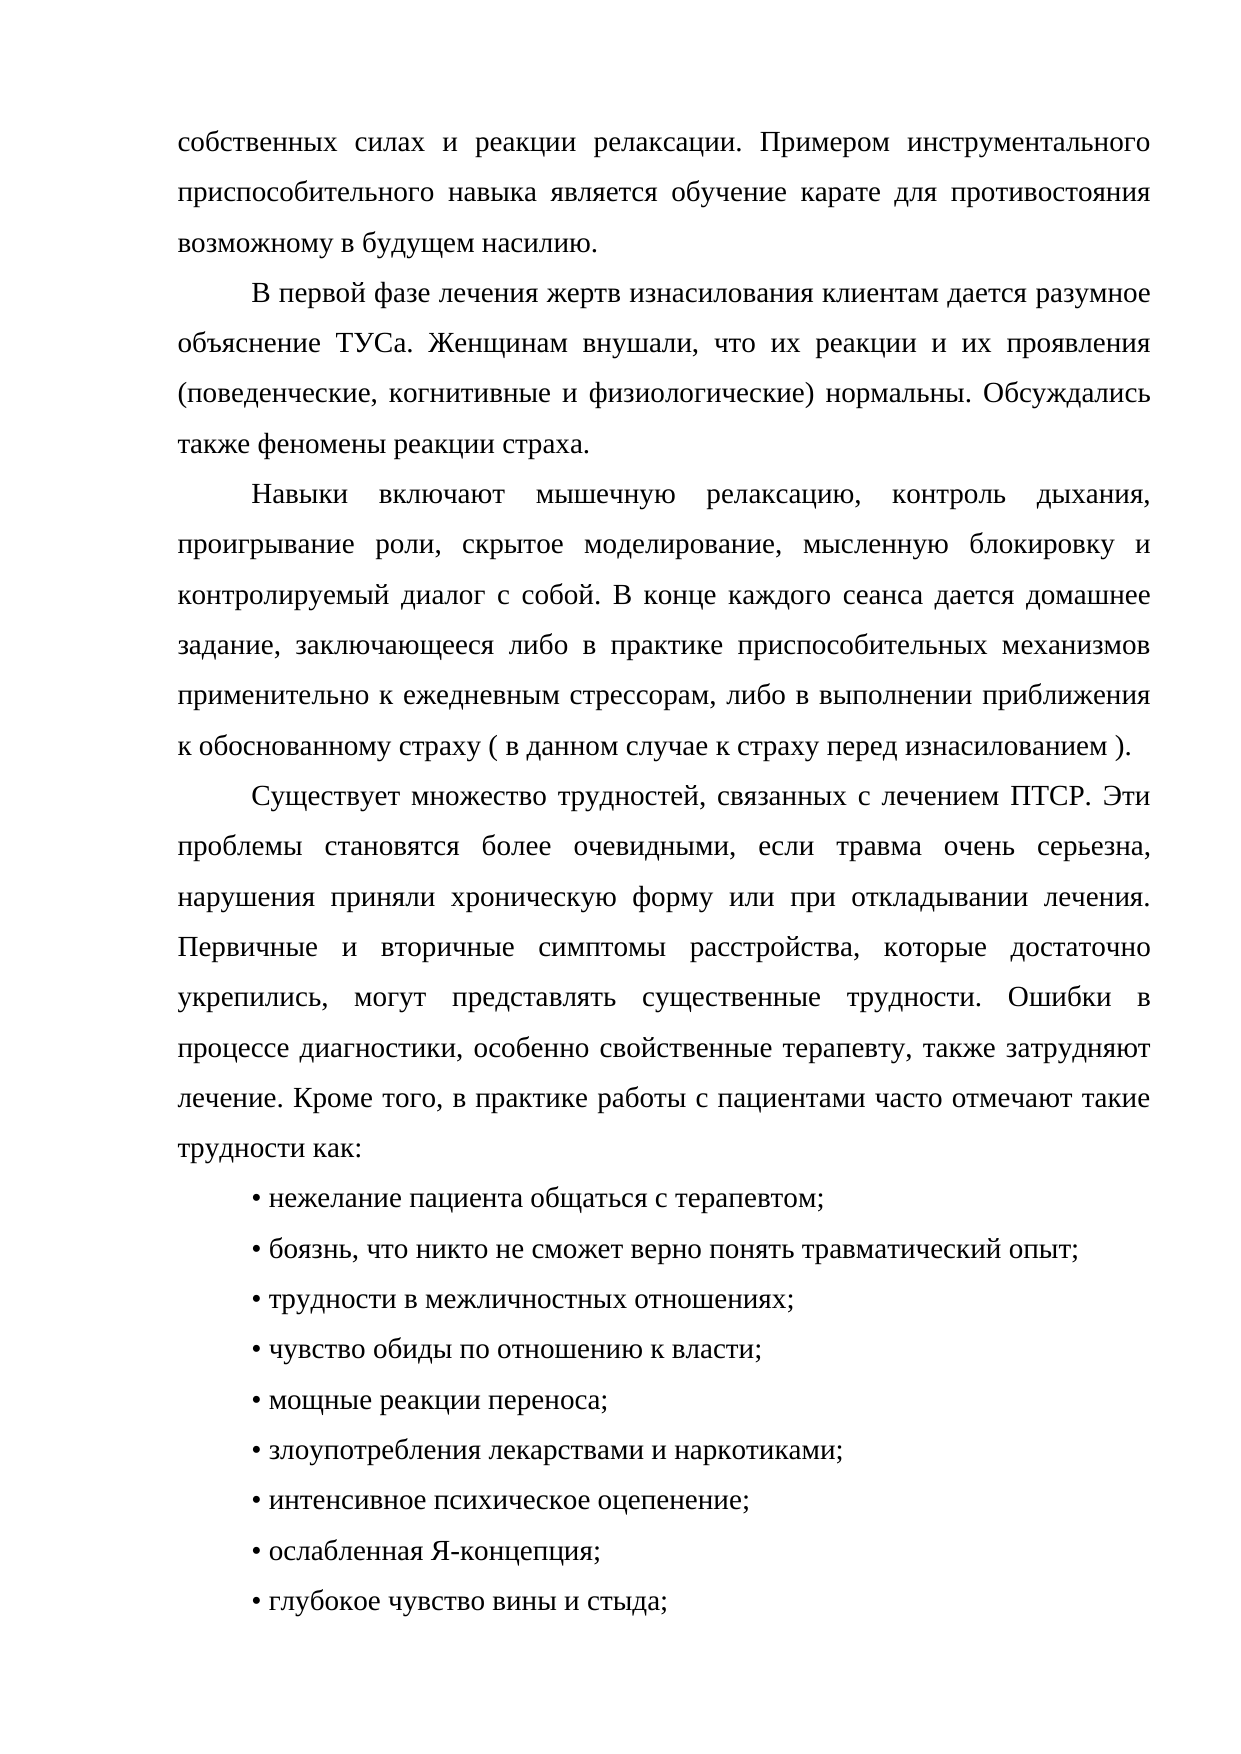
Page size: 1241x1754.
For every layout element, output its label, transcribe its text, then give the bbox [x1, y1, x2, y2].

text • боязнь, что никто не сможет верно понять травматический опыт; [177, 1231, 1152, 1264]
text • интенсивное психическое оцепенение; [177, 1482, 1152, 1516]
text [177, 124, 1152, 258]
text • мощные реакции переноса; [177, 1382, 1152, 1415]
text В первой фазе лечения жертв изнасилования клиентам дается разумное объяснение ТУСа. Женщинам внушали, что их реакции и их проявления (поведенческие, когнитивные и физиологические) нормальны. Обсуждались также феномены реакции страха. [177, 275, 1152, 459]
text • злоупотребления лекарствами и наркотиками; [177, 1432, 1152, 1466]
text Существует множество трудностей, связанных с лечением ПТСР. Эти проблемы становятся более очевидными, если травма очень серьезна, нарушения приняли хроническую форму или при откладывании лечения. Первичные и вторичные симптомы расстройства, которые достаточно укрепились, могут представлять существенные трудности. Ошибки в процессе диагностики, особенно свойственные терапевту, также затрудняют лечение. Кроме того, в практике работы с пациентами часто отмечают такие трудности как: [177, 778, 1152, 1164]
text • ослабленная Я-концепция; [177, 1533, 1152, 1566]
text • трудности в межличностных отношениях; [177, 1281, 1152, 1315]
text Навыки включают мышечную релаксацию, контроль дыхания, проигрывание роли, скрытое моделирование, мысленную блокировку и контролируемый диалог с собой. В конце каждого сеанса дается домашнее задание, заключающееся либо в практике приспособительных механизмов применительно к ежедневным стрессорам, либо в выполнении приближения к обоснованному страху ( в данном случае к страху перед изнасилованием ). [177, 476, 1152, 761]
text • нежелание пациента общаться с терапевтом; [177, 1181, 1152, 1214]
text • глубокое чувство вины и стыда; [177, 1583, 1152, 1617]
text • чувство обиды по отношению к власти; [177, 1332, 1152, 1365]
